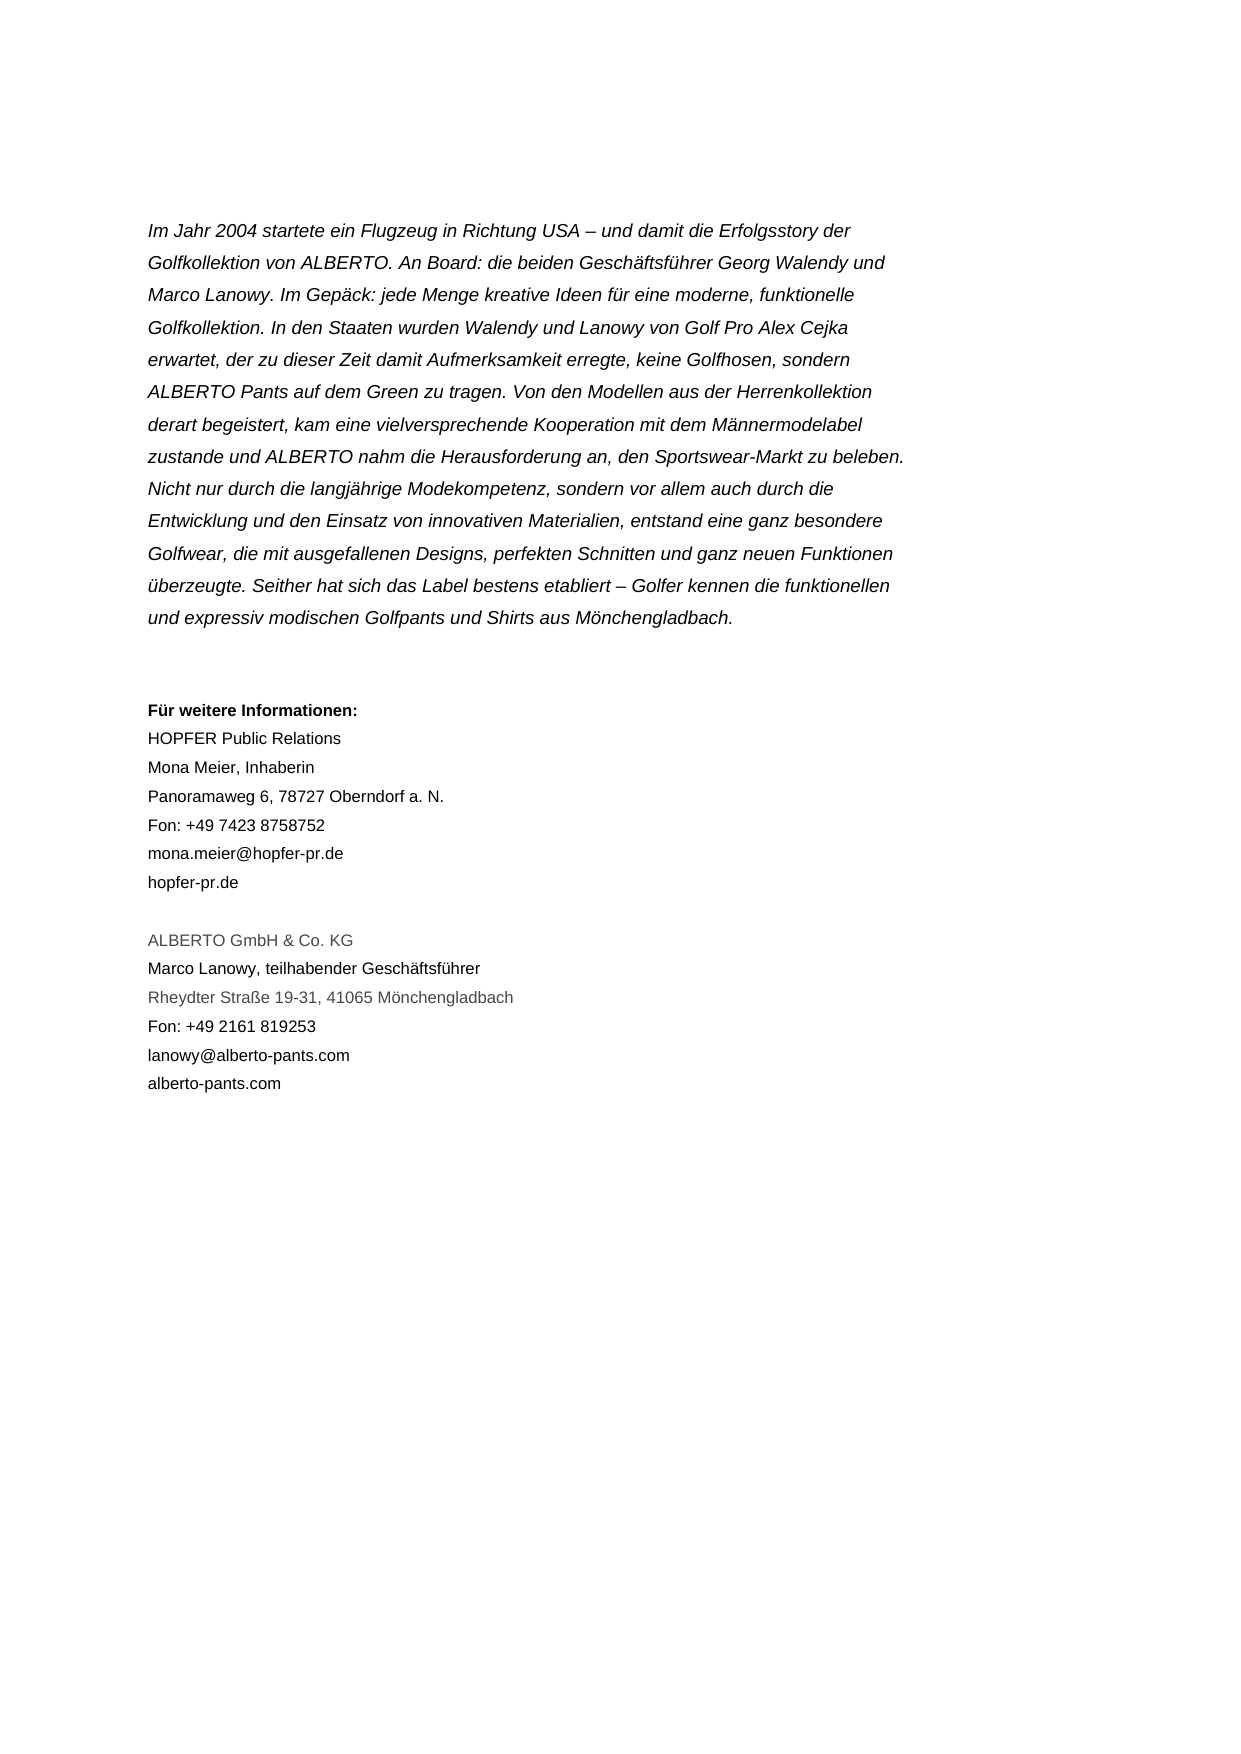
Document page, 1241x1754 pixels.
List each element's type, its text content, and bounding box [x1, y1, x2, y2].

text hopfer-pr.de [148, 873, 1078, 892]
text Rheydter Straße 19-31, 41065 Mönchengladbach [148, 988, 1078, 1007]
text ALBERTO GmbH & Co. KG [148, 930, 1078, 949]
text Für weitere Informationen: [148, 700, 1078, 719]
text lanowy@alberto-pants.com [148, 1045, 1078, 1064]
text Im Jahr 2004 startete ein Flugzeug in Richtung USA – und damit die Erfolgsstory der Golfkollektion von ALBERTO. An Board: die beiden Geschäftsführer Georg Walendy und Marco Lanowy. Im Gepäck: jede Menge kreative Ideen für eine moderne, funktionelle Golfkollektion. In den Staaten wurden Walendy und Lanowy von Golf Pro Alex Cejka erwartet, der zu dieser Zeit damit Aufmerksamkeit erregte, keine Golfhosen, sondern ALBERTO Pants auf dem Green zu tragen. Von den Modellen aus der Herrenkollektion derart begeistert, kam eine vielversprechende Kooperation mit dem Männermodelabel zustande und ALBERTO nahm die Herausforderung an, den Sportswear-Markt zu beleben. Nicht nur durch die langjährige Modekompetenz, sondern vor allem auch durch die Entwicklung und den Einsatz von innovativen Materialien, entstand eine ganz besondere Golfwear, die mit ausgefallenen Designs, perfekten Schnitten und ganz neuen Funktionen überzeugte. Seither hat sich das Label bestens etabliert – Golfer kennen die funktionellen und expressiv modischen Golfpants und Shirts aus Mönchengladbach. [148, 219, 916, 629]
text Fon: +49 7423 8758752 [148, 815, 1078, 834]
text Panoramaweg 6, 78727 Oberndorf a. N. [148, 787, 1078, 806]
text mona.meier@hopfer-pr.de [148, 844, 1078, 863]
text Fon: +49 2161 819253 [148, 1017, 1078, 1036]
text HOPFER Public Relations [148, 729, 1078, 748]
text Mona Meier, Inhaberin [148, 758, 1078, 777]
text alberto-pants.com [148, 1074, 1078, 1093]
text Marco Lanowy, teilhabender Geschäftsführer [148, 959, 1078, 978]
